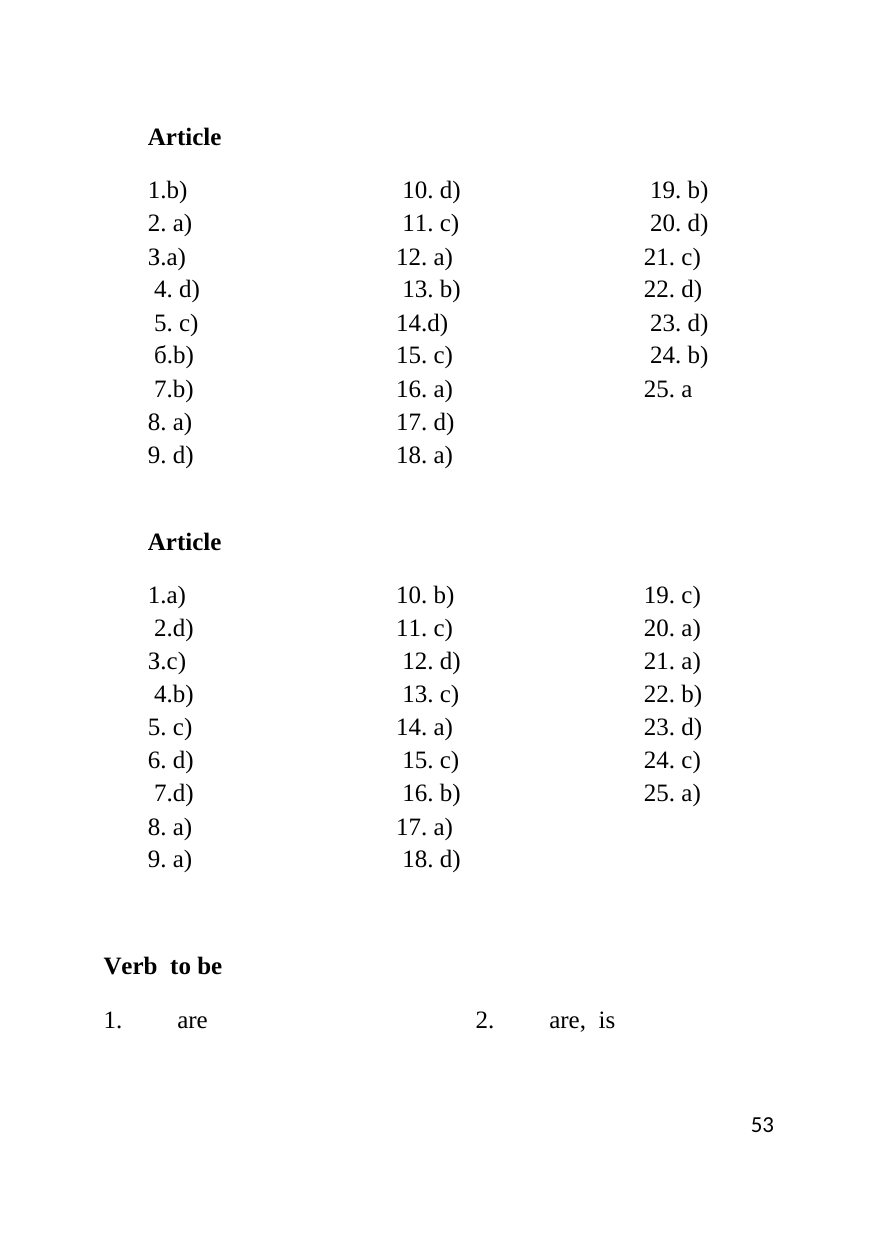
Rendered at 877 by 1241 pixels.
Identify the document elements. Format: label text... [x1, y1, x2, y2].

list З.а) [148, 242, 278, 270]
list 16. b) [396, 778, 526, 807]
list 4.b) [148, 679, 278, 708]
list З.с) [148, 646, 278, 675]
list are, is [475, 1005, 774, 1034]
list 10. b) [396, 580, 526, 609]
list 12. d) [396, 646, 526, 675]
list 5. с) [148, 308, 278, 336]
list 16. а) [396, 374, 526, 402]
list 20. d) [644, 208, 774, 237]
list 9. d) [148, 440, 278, 468]
list 7.b) [148, 374, 278, 402]
list 17. d) [396, 407, 526, 435]
list 10. d) [396, 176, 526, 204]
list 21. a) [644, 646, 774, 675]
list 21. с) [644, 242, 774, 270]
list 12. а) [396, 242, 526, 270]
list 19. b) [644, 176, 774, 204]
list 1.b) [148, 176, 278, 204]
list are [103, 1005, 402, 1034]
list 25. а [644, 374, 774, 402]
list 15. c) [396, 746, 526, 774]
text Verb to be [103, 951, 774, 980]
list 22. d) [644, 274, 774, 303]
list 18. а) [396, 440, 526, 468]
list 23. d) [644, 308, 774, 336]
list 14. a) [396, 712, 526, 741]
list 7.d) [148, 778, 278, 807]
list Article [148, 122, 774, 150]
list 4. d) [148, 274, 278, 303]
list 20. a) [644, 613, 774, 642]
list 14.d) [396, 308, 526, 336]
list 5. с) [148, 712, 278, 741]
list 25. a) [644, 778, 774, 807]
list 13. b) [396, 274, 526, 303]
list 17. a) [396, 812, 526, 840]
list 22. b) [644, 679, 774, 708]
list 13. c) [396, 679, 526, 708]
list 11. с) [396, 208, 526, 237]
list 6. d) [148, 746, 278, 774]
list 15. с) [396, 341, 526, 369]
list 19. c) [644, 580, 774, 609]
list 8. а) [148, 407, 278, 435]
list 1.a) [148, 580, 278, 609]
list 24. c) [644, 746, 774, 774]
list 11. c) [396, 613, 526, 642]
list 18. d) [396, 844, 526, 873]
list 24. b) [644, 341, 774, 369]
list 2. а) [148, 208, 278, 237]
list 8. a) [148, 812, 278, 840]
list 2.d) [148, 613, 278, 642]
list 9. a) [148, 844, 278, 873]
list 23. d) [644, 712, 774, 741]
list б.b) [148, 341, 278, 369]
list Article [148, 527, 774, 555]
